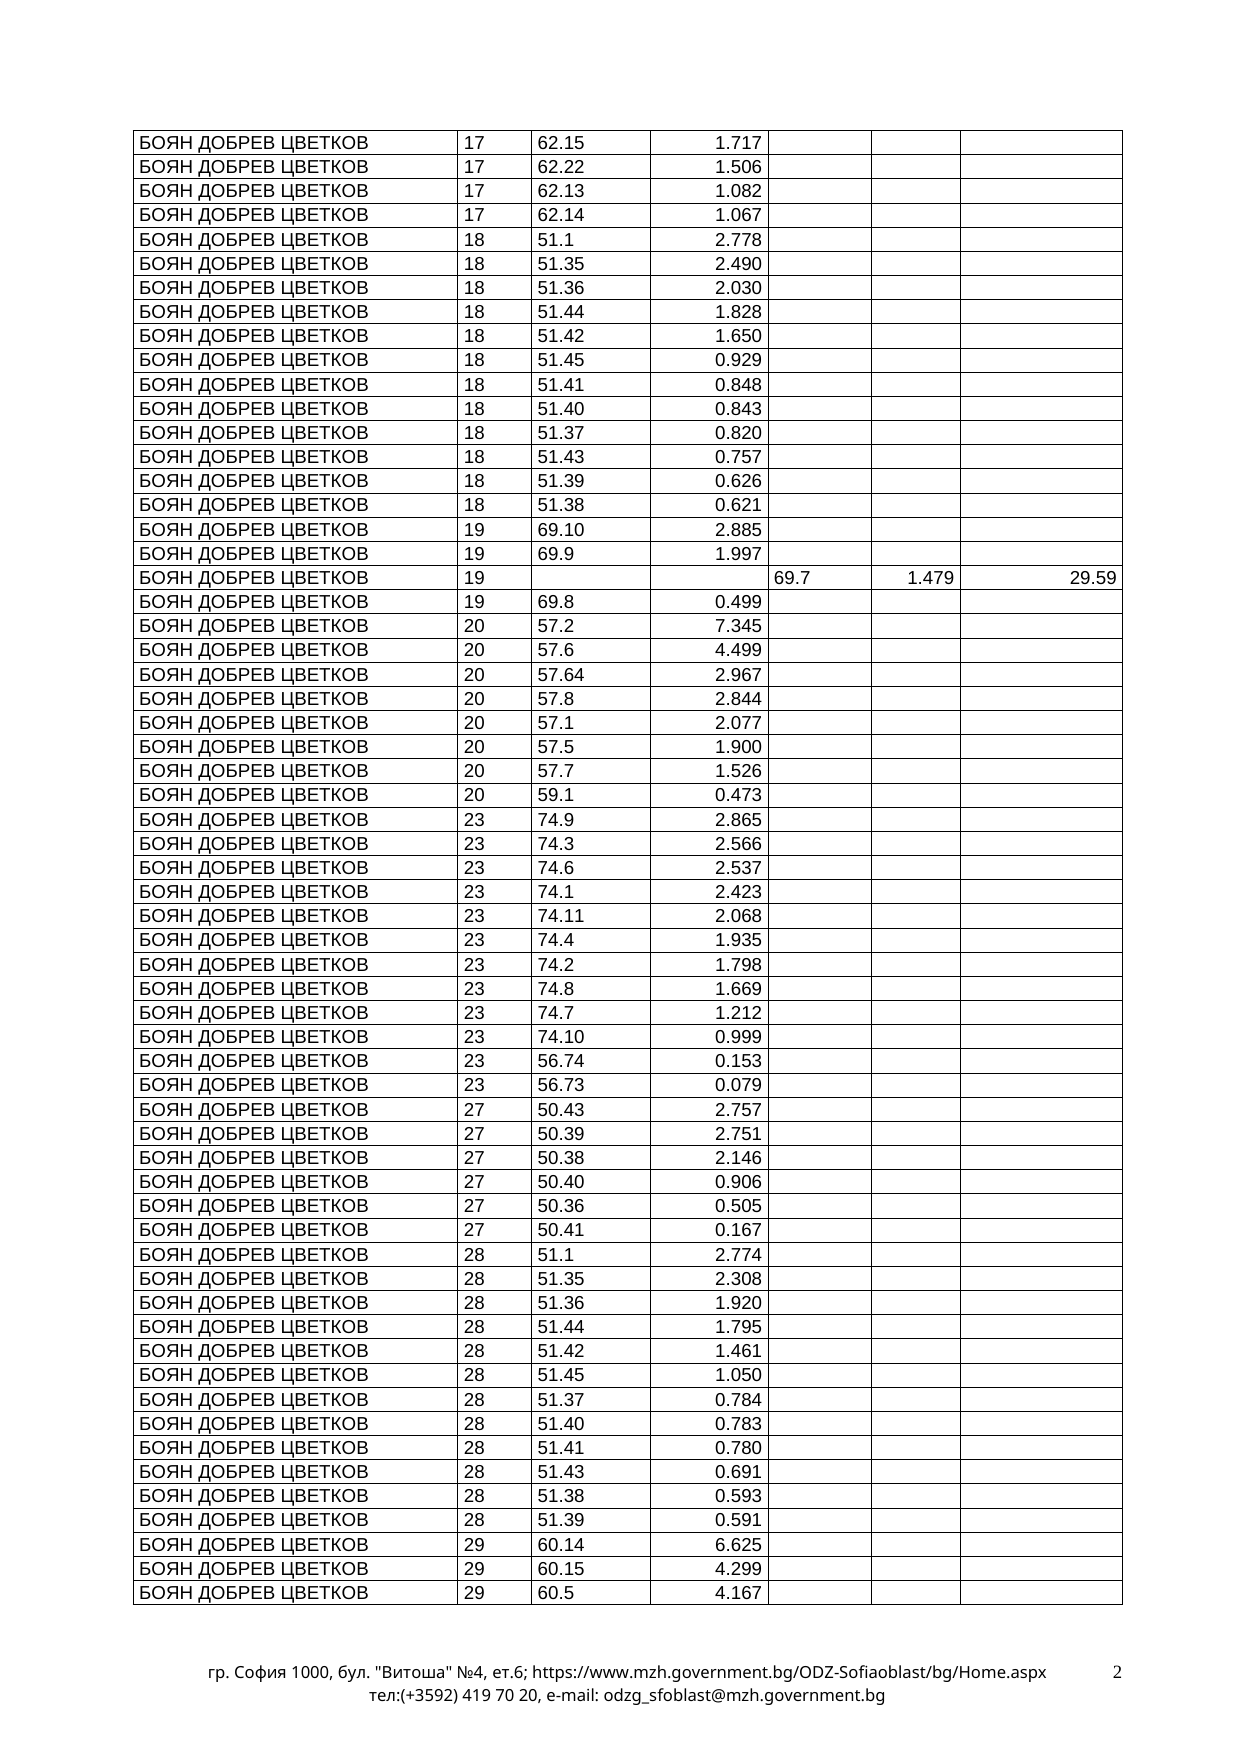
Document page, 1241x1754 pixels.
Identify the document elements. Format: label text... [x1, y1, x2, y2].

table_cell [769, 276, 871, 299]
table_cell БОЯН ДОБРЕВ ЦВЕТКОВ [134, 373, 457, 396]
table_cell 0.848 [651, 373, 768, 396]
table_cell 51.45 [532, 1364, 650, 1387]
table_cell БОЯН ДОБРЕВ ЦВЕТКОВ [134, 1412, 457, 1435]
table_cell 28 [458, 1460, 531, 1483]
table_cell БОЯН ДОБРЕВ ЦВЕТКОВ [134, 1122, 457, 1145]
table_cell 1.798 [651, 953, 768, 976]
table_cell 69.7 [769, 566, 871, 589]
table_cell [769, 518, 871, 541]
table_cell 50.41 [532, 1219, 650, 1242]
table_cell [872, 1460, 960, 1483]
table_cell [961, 1001, 1122, 1024]
table_cell БОЯН ДОБРЕВ ЦВЕТКОВ [134, 179, 457, 202]
table_cell 23 [458, 832, 531, 855]
table_cell 74.11 [532, 904, 650, 927]
table_cell 2.146 [651, 1146, 768, 1169]
table_cell [961, 953, 1122, 976]
table_cell [872, 953, 960, 976]
table_cell 18 [458, 469, 531, 492]
table_cell [961, 639, 1122, 662]
table_cell 51.42 [532, 324, 650, 347]
table_cell 2.566 [651, 832, 768, 855]
table_cell [961, 349, 1122, 372]
table_cell 23 [458, 953, 531, 976]
table_cell БОЯН ДОБРЕВ ЦВЕТКОВ [134, 155, 457, 178]
table_cell [961, 1074, 1122, 1097]
table_cell 1.828 [651, 300, 768, 323]
table_cell 50.43 [532, 1098, 650, 1121]
table_cell 51.37 [532, 1388, 650, 1411]
table_cell 28 [458, 1291, 531, 1314]
table_cell [872, 663, 960, 686]
table_cell 28 [458, 1509, 531, 1532]
table_cell 57.7 [532, 759, 650, 782]
table_cell 2.751 [651, 1122, 768, 1145]
table_cell 51.1 [532, 1243, 650, 1266]
table_cell 18 [458, 324, 531, 347]
table_cell 0.780 [651, 1436, 768, 1459]
table_cell [769, 784, 871, 807]
table_cell [769, 1098, 871, 1121]
table_cell [961, 1267, 1122, 1290]
table_cell 0.621 [651, 494, 768, 517]
table_cell [769, 977, 871, 1000]
table_cell [769, 1243, 871, 1266]
table_cell [961, 687, 1122, 710]
table_cell БОЯН ДОБРЕВ ЦВЕТКОВ [134, 1001, 457, 1024]
table_cell [532, 566, 650, 589]
table_cell 1.900 [651, 735, 768, 758]
table_cell [961, 1243, 1122, 1266]
table_cell [872, 1315, 960, 1338]
table_cell 1.717 [651, 131, 768, 154]
table_cell 17 [458, 155, 531, 178]
table_cell 17 [458, 179, 531, 202]
table_cell [961, 494, 1122, 517]
table_cell 1.479 [872, 566, 960, 589]
table_cell 23 [458, 929, 531, 952]
table_cell 18 [458, 494, 531, 517]
table_cell БОЯН ДОБРЕВ ЦВЕТКОВ [134, 494, 457, 517]
table_cell [872, 1581, 960, 1604]
table_cell [872, 1436, 960, 1459]
table_cell [769, 373, 871, 396]
table_cell БОЯН ДОБРЕВ ЦВЕТКОВ [134, 1388, 457, 1411]
table_cell [872, 1339, 960, 1362]
table_cell [961, 542, 1122, 565]
table_cell 18 [458, 252, 531, 275]
table_cell 18 [458, 349, 531, 372]
table_cell 69.9 [532, 542, 650, 565]
table_cell [872, 1098, 960, 1121]
table_cell [769, 1509, 871, 1532]
table_cell [872, 1146, 960, 1169]
table_cell [961, 1388, 1122, 1411]
table_cell [961, 1484, 1122, 1507]
table_cell 51.43 [532, 1460, 650, 1483]
table_cell 2.774 [651, 1243, 768, 1266]
table_cell 1.795 [651, 1315, 768, 1338]
table_cell [769, 469, 871, 492]
table_cell БОЯН ДОБРЕВ ЦВЕТКОВ [134, 1581, 457, 1604]
table_cell [769, 808, 871, 831]
table_cell [961, 711, 1122, 734]
table_cell БОЯН ДОБРЕВ ЦВЕТКОВ [134, 1533, 457, 1556]
table_cell 2.844 [651, 687, 768, 710]
table_cell [961, 1122, 1122, 1145]
table_cell [769, 421, 871, 444]
table_cell 23 [458, 880, 531, 903]
table_cell 27 [458, 1146, 531, 1169]
table_cell 1.920 [651, 1291, 768, 1314]
table_cell 51.35 [532, 1267, 650, 1290]
table_cell БОЯН ДОБРЕВ ЦВЕТКОВ [134, 252, 457, 275]
table_cell [872, 469, 960, 492]
table_cell [961, 735, 1122, 758]
table_cell [961, 1533, 1122, 1556]
table_cell БОЯН ДОБРЕВ ЦВЕТКОВ [134, 1436, 457, 1459]
table_cell БОЯН ДОБРЕВ ЦВЕТКОВ [134, 1315, 457, 1338]
table_cell 20 [458, 614, 531, 637]
table_cell 2.077 [651, 711, 768, 734]
table_cell БОЯН ДОБРЕВ ЦВЕТКОВ [134, 1074, 457, 1097]
table_cell БОЯН ДОБРЕВ ЦВЕТКОВ [134, 1339, 457, 1362]
table_cell 23 [458, 1074, 531, 1097]
table_cell 2.967 [651, 663, 768, 686]
table_cell 57.8 [532, 687, 650, 710]
table_cell [961, 373, 1122, 396]
table_cell [961, 252, 1122, 275]
table_cell [872, 1025, 960, 1048]
table_cell 20 [458, 639, 531, 662]
table_cell [769, 614, 871, 637]
table_cell [769, 542, 871, 565]
table_cell 74.3 [532, 832, 650, 855]
table_cell [961, 832, 1122, 855]
table_cell [961, 518, 1122, 541]
table_cell [769, 639, 871, 662]
table_cell [872, 1412, 960, 1435]
table_cell 2.030 [651, 276, 768, 299]
table_cell 51.39 [532, 1509, 650, 1532]
table_cell [769, 1315, 871, 1338]
table_cell [769, 1484, 871, 1507]
table_cell 28 [458, 1412, 531, 1435]
table_cell БОЯН ДОБРЕВ ЦВЕТКОВ [134, 832, 457, 855]
table_cell 74.1 [532, 880, 650, 903]
table_cell [961, 1412, 1122, 1435]
table_cell БОЯН ДОБРЕВ ЦВЕТКОВ [134, 421, 457, 444]
table_cell [769, 832, 871, 855]
table_cell 1.526 [651, 759, 768, 782]
table_cell [769, 1436, 871, 1459]
table_cell БОЯН ДОБРЕВ ЦВЕТКОВ [134, 639, 457, 662]
table_cell [769, 1122, 871, 1145]
table_cell БОЯН ДОБРЕВ ЦВЕТКОВ [134, 1098, 457, 1121]
table_cell [769, 1146, 871, 1169]
table_cell [872, 1291, 960, 1314]
table_cell 20 [458, 687, 531, 710]
table_cell 51.38 [532, 494, 650, 517]
table_cell 2.757 [651, 1098, 768, 1121]
table_cell 27 [458, 1170, 531, 1193]
table_cell 60.15 [532, 1557, 650, 1580]
table_cell [961, 759, 1122, 782]
table_cell БОЯН ДОБРЕВ ЦВЕТКОВ [134, 929, 457, 952]
table_cell [769, 300, 871, 323]
table_cell 23 [458, 856, 531, 879]
table_cell БОЯН ДОБРЕВ ЦВЕТКОВ [134, 1025, 457, 1048]
table_cell [872, 131, 960, 154]
table_cell [769, 1364, 871, 1387]
table_cell 27 [458, 1098, 531, 1121]
table_cell БОЯН ДОБРЕВ ЦВЕТКОВ [134, 735, 457, 758]
table_cell [961, 590, 1122, 613]
table_cell БОЯН ДОБРЕВ ЦВЕТКОВ [134, 1509, 457, 1532]
table_cell [961, 324, 1122, 347]
table_cell БОЯН ДОБРЕВ ЦВЕТКОВ [134, 1194, 457, 1217]
table_cell БОЯН ДОБРЕВ ЦВЕТКОВ [134, 977, 457, 1000]
table_cell 4.167 [651, 1581, 768, 1604]
table_cell 69.10 [532, 518, 650, 541]
table_cell 2.778 [651, 228, 768, 251]
table_cell [961, 1436, 1122, 1459]
table_cell 74.2 [532, 953, 650, 976]
table_cell БОЯН ДОБРЕВ ЦВЕТКОВ [134, 880, 457, 903]
table_cell [872, 276, 960, 299]
table_cell 60.5 [532, 1581, 650, 1604]
table_cell [769, 494, 871, 517]
table_cell 0.906 [651, 1170, 768, 1193]
table_cell [872, 759, 960, 782]
table_cell [769, 929, 871, 952]
table_cell 51.41 [532, 373, 650, 396]
table_cell 50.40 [532, 1170, 650, 1193]
table_cell [769, 1074, 871, 1097]
table_cell 51.36 [532, 276, 650, 299]
table_cell 23 [458, 1001, 531, 1024]
table_cell БОЯН ДОБРЕВ ЦВЕТКОВ [134, 324, 457, 347]
table_cell 56.73 [532, 1074, 650, 1097]
table_cell 19 [458, 518, 531, 541]
table_cell [769, 155, 871, 178]
table_cell БОЯН ДОБРЕВ ЦВЕТКОВ [134, 1557, 457, 1580]
table_cell [872, 518, 960, 541]
table_cell [872, 252, 960, 275]
table_cell [872, 421, 960, 444]
table_cell БОЯН ДОБРЕВ ЦВЕТКОВ [134, 469, 457, 492]
table_cell [961, 1146, 1122, 1169]
table_cell [872, 324, 960, 347]
table_cell [872, 590, 960, 613]
table_cell 23 [458, 1025, 531, 1048]
table_cell 51.41 [532, 1436, 650, 1459]
table_cell [872, 204, 960, 227]
table_cell [872, 1557, 960, 1580]
table_cell БОЯН ДОБРЕВ ЦВЕТКОВ [134, 614, 457, 637]
table_cell [872, 880, 960, 903]
table_cell 2.537 [651, 856, 768, 879]
table_cell 57.1 [532, 711, 650, 734]
table_cell [769, 1339, 871, 1362]
table_cell 23 [458, 808, 531, 831]
table_cell 0.473 [651, 784, 768, 807]
table_cell [769, 1194, 871, 1217]
table_cell 1.212 [651, 1001, 768, 1024]
table_cell [769, 953, 871, 976]
table_cell 57.2 [532, 614, 650, 637]
table_cell 74.7 [532, 1001, 650, 1024]
table_cell 0.593 [651, 1484, 768, 1507]
table_cell [961, 1049, 1122, 1072]
table_cell БОЯН ДОБРЕВ ЦВЕТКОВ [134, 663, 457, 686]
table_cell 51.42 [532, 1339, 650, 1362]
table_cell 1.050 [651, 1364, 768, 1387]
table_cell 0.691 [651, 1460, 768, 1483]
table_cell БОЯН ДОБРЕВ ЦВЕТКОВ [134, 276, 457, 299]
table_cell БОЯН ДОБРЕВ ЦВЕТКОВ [134, 687, 457, 710]
table_cell 28 [458, 1388, 531, 1411]
table_cell [961, 421, 1122, 444]
table_cell [769, 1460, 871, 1483]
table_cell 0.079 [651, 1074, 768, 1097]
table_cell БОЯН ДОБРЕВ ЦВЕТКОВ [134, 1267, 457, 1290]
table_cell 4.499 [651, 639, 768, 662]
table_cell 51.40 [532, 397, 650, 420]
table_cell 2.423 [651, 880, 768, 903]
table_cell БОЯН ДОБРЕВ ЦВЕТКОВ [134, 349, 457, 372]
table_cell 27 [458, 1194, 531, 1217]
table_cell [961, 1025, 1122, 1048]
table_cell 18 [458, 300, 531, 323]
table_cell [872, 977, 960, 1000]
table_cell БОЯН ДОБРЕВ ЦВЕТКОВ [134, 228, 457, 251]
table_cell [961, 1291, 1122, 1314]
table_cell [961, 469, 1122, 492]
table_cell [769, 349, 871, 372]
table_cell 18 [458, 228, 531, 251]
table_cell [961, 228, 1122, 251]
table_cell БОЯН ДОБРЕВ ЦВЕТКОВ [134, 904, 457, 927]
table_cell [769, 735, 871, 758]
table_cell 28 [458, 1484, 531, 1507]
table_cell 1.461 [651, 1339, 768, 1362]
table_cell 62.13 [532, 179, 650, 202]
table_cell [872, 1074, 960, 1097]
table_cell БОЯН ДОБРЕВ ЦВЕТКОВ [134, 300, 457, 323]
table_cell 62.15 [532, 131, 650, 154]
table_cell 74.10 [532, 1025, 650, 1048]
table_cell 57.5 [532, 735, 650, 758]
table_cell 19 [458, 566, 531, 589]
table_cell [872, 1194, 960, 1217]
table_cell 57.64 [532, 663, 650, 686]
table_cell [769, 1557, 871, 1580]
table_cell 0.757 [651, 445, 768, 468]
table_cell 17 [458, 131, 531, 154]
table_cell 29 [458, 1557, 531, 1580]
table_cell 19 [458, 542, 531, 565]
table_cell 2.490 [651, 252, 768, 275]
table_cell [872, 397, 960, 420]
table_cell [961, 856, 1122, 879]
table_cell [872, 1122, 960, 1145]
table_cell [961, 929, 1122, 952]
table_cell [769, 1001, 871, 1024]
table_cell 0.505 [651, 1194, 768, 1217]
table_cell 17 [458, 204, 531, 227]
table_cell [872, 687, 960, 710]
table_cell 0.784 [651, 1388, 768, 1411]
table_cell [872, 856, 960, 879]
table_cell [872, 542, 960, 565]
table_cell 0.820 [651, 421, 768, 444]
table_cell 18 [458, 373, 531, 396]
table_cell [769, 1170, 871, 1193]
table_cell 29 [458, 1533, 531, 1556]
table_cell [961, 1170, 1122, 1193]
table_cell 62.14 [532, 204, 650, 227]
table_cell 51.39 [532, 469, 650, 492]
table_cell 20 [458, 735, 531, 758]
table_cell [769, 880, 871, 903]
table_cell 28 [458, 1243, 531, 1266]
table_cell 74.9 [532, 808, 650, 831]
table_cell [769, 687, 871, 710]
table_cell [769, 1581, 871, 1604]
table_cell 51.43 [532, 445, 650, 468]
table_cell [961, 204, 1122, 227]
table_cell [769, 590, 871, 613]
table_cell [872, 1388, 960, 1411]
table_cell [769, 1219, 871, 1242]
table_cell [872, 639, 960, 662]
table_cell 51.36 [532, 1291, 650, 1314]
table_cell [769, 711, 871, 734]
table_cell [872, 784, 960, 807]
table_cell 50.36 [532, 1194, 650, 1217]
table_cell 29 [458, 1581, 531, 1604]
table_cell [961, 300, 1122, 323]
table_cell [961, 808, 1122, 831]
table_cell [872, 1170, 960, 1193]
table_cell [769, 1291, 871, 1314]
table_cell 51.37 [532, 421, 650, 444]
table_cell 1.650 [651, 324, 768, 347]
table_cell 20 [458, 711, 531, 734]
table_cell [961, 1557, 1122, 1580]
table_cell 51.35 [532, 252, 650, 275]
table_cell [769, 445, 871, 468]
table_cell [961, 131, 1122, 154]
table_cell БОЯН ДОБРЕВ ЦВЕТКОВ [134, 1243, 457, 1266]
table_cell 0.499 [651, 590, 768, 613]
table_cell 57.6 [532, 639, 650, 662]
table_cell 28 [458, 1267, 531, 1290]
table_cell [961, 977, 1122, 1000]
table_cell [961, 1581, 1122, 1604]
table_cell 20 [458, 784, 531, 807]
table_cell 28 [458, 1315, 531, 1338]
table_cell БОЯН ДОБРЕВ ЦВЕТКОВ [134, 1170, 457, 1193]
table_cell [961, 614, 1122, 637]
table_cell [872, 494, 960, 517]
table_cell 50.39 [532, 1122, 650, 1145]
table_cell 62.22 [532, 155, 650, 178]
table_cell БОЯН ДОБРЕВ ЦВЕТКОВ [134, 445, 457, 468]
table_cell [769, 131, 871, 154]
table_cell [961, 1194, 1122, 1217]
table_cell 51.1 [532, 228, 650, 251]
table_cell [961, 397, 1122, 420]
table_cell 20 [458, 663, 531, 686]
table_cell [872, 832, 960, 855]
table_cell 23 [458, 977, 531, 1000]
table_cell 0.167 [651, 1219, 768, 1242]
table_cell [872, 1484, 960, 1507]
table_cell [872, 904, 960, 927]
table_cell 18 [458, 397, 531, 420]
table_cell [872, 614, 960, 637]
table_cell [961, 1315, 1122, 1338]
table_cell [769, 1049, 871, 1072]
table_cell 51.38 [532, 1484, 650, 1507]
table_cell 6.625 [651, 1533, 768, 1556]
table_cell БОЯН ДОБРЕВ ЦВЕТКОВ [134, 759, 457, 782]
table_cell [961, 1364, 1122, 1387]
table_cell БОЯН ДОБРЕВ ЦВЕТКОВ [134, 566, 457, 589]
table_cell 28 [458, 1339, 531, 1362]
table_cell 27 [458, 1219, 531, 1242]
table_cell 1.935 [651, 929, 768, 952]
table_cell [961, 1460, 1122, 1483]
table_cell 7.345 [651, 614, 768, 637]
table_cell [769, 856, 871, 879]
table_cell [961, 1219, 1122, 1242]
table_cell БОЯН ДОБРЕВ ЦВЕТКОВ [134, 1484, 457, 1507]
table_cell [769, 1388, 871, 1411]
table_cell 1.067 [651, 204, 768, 227]
table_cell 51.44 [532, 300, 650, 323]
table_cell БОЯН ДОБРЕВ ЦВЕТКОВ [134, 542, 457, 565]
table_cell 18 [458, 276, 531, 299]
table_cell [961, 1339, 1122, 1362]
table_cell [872, 1049, 960, 1072]
table_cell 29.59 [961, 566, 1122, 589]
table_cell 2.068 [651, 904, 768, 927]
table_cell 19 [458, 590, 531, 613]
table_cell 0.783 [651, 1412, 768, 1435]
table_cell [872, 1533, 960, 1556]
table_cell [769, 904, 871, 927]
table_cell 51.45 [532, 349, 650, 372]
table_cell [961, 1509, 1122, 1532]
table_cell БОЯН ДОБРЕВ ЦВЕТКОВ [134, 131, 457, 154]
table_cell 0.591 [651, 1509, 768, 1532]
table_cell 28 [458, 1436, 531, 1459]
table_cell [769, 663, 871, 686]
table_cell БОЯН ДОБРЕВ ЦВЕТКОВ [134, 953, 457, 976]
table_cell 0.929 [651, 349, 768, 372]
table_cell [872, 735, 960, 758]
table_cell 1.506 [651, 155, 768, 178]
table_cell [961, 663, 1122, 686]
table_cell 74.4 [532, 929, 650, 952]
table_cell [872, 349, 960, 372]
table_cell [961, 904, 1122, 927]
table_cell [872, 1509, 960, 1532]
table_cell 0.843 [651, 397, 768, 420]
table_cell [872, 711, 960, 734]
table_cell [872, 300, 960, 323]
table_cell [872, 228, 960, 251]
table_cell БОЯН ДОБРЕВ ЦВЕТКОВ [134, 397, 457, 420]
table_cell [872, 179, 960, 202]
table_cell БОЯН ДОБРЕВ ЦВЕТКОВ [134, 711, 457, 734]
table_cell 2.865 [651, 808, 768, 831]
table_cell 2.885 [651, 518, 768, 541]
table_cell [872, 1219, 960, 1242]
table_cell 51.40 [532, 1412, 650, 1435]
table_cell [961, 784, 1122, 807]
table_cell 0.626 [651, 469, 768, 492]
table_cell [769, 1025, 871, 1048]
table_cell 18 [458, 421, 531, 444]
table_cell [961, 155, 1122, 178]
table_cell 56.74 [532, 1049, 650, 1072]
table_cell 20 [458, 759, 531, 782]
table_cell 0.153 [651, 1049, 768, 1072]
table_cell [872, 1001, 960, 1024]
table_cell БОЯН ДОБРЕВ ЦВЕТКОВ [134, 784, 457, 807]
table_cell [961, 445, 1122, 468]
table_cell [872, 808, 960, 831]
table_cell БОЯН ДОБРЕВ ЦВЕТКОВ [134, 590, 457, 613]
table_cell [872, 373, 960, 396]
table_cell [769, 204, 871, 227]
table_cell БОЯН ДОБРЕВ ЦВЕТКОВ [134, 1146, 457, 1169]
table_cell [769, 1412, 871, 1435]
table_cell 2.308 [651, 1267, 768, 1290]
table_cell [961, 1098, 1122, 1121]
table_cell [872, 445, 960, 468]
table_cell [961, 179, 1122, 202]
table_cell 4.299 [651, 1557, 768, 1580]
table_cell [872, 1243, 960, 1266]
table_cell [872, 1267, 960, 1290]
table_cell 59.1 [532, 784, 650, 807]
table_cell БОЯН ДОБРЕВ ЦВЕТКОВ [134, 1219, 457, 1242]
table_cell БОЯН ДОБРЕВ ЦВЕТКОВ [134, 1364, 457, 1387]
table_cell 1.669 [651, 977, 768, 1000]
table_cell [769, 324, 871, 347]
table_cell 23 [458, 1049, 531, 1072]
table_cell БОЯН ДОБРЕВ ЦВЕТКОВ [134, 808, 457, 831]
table_cell 51.44 [532, 1315, 650, 1338]
table_cell БОЯН ДОБРЕВ ЦВЕТКОВ [134, 856, 457, 879]
table_cell 23 [458, 904, 531, 927]
table_cell 60.14 [532, 1533, 650, 1556]
table_cell [769, 1533, 871, 1556]
table_cell 0.999 [651, 1025, 768, 1048]
table_cell [872, 929, 960, 952]
table_cell [769, 228, 871, 251]
table_cell 1.082 [651, 179, 768, 202]
table_cell [769, 1267, 871, 1290]
table_cell 28 [458, 1364, 531, 1387]
table_cell [769, 759, 871, 782]
table_cell БОЯН ДОБРЕВ ЦВЕТКОВ [134, 1049, 457, 1072]
table_cell 1.997 [651, 542, 768, 565]
table_cell БОЯН ДОБРЕВ ЦВЕТКОВ [134, 518, 457, 541]
table_cell [872, 1364, 960, 1387]
table_cell 50.38 [532, 1146, 650, 1169]
table_cell [961, 276, 1122, 299]
table_cell 27 [458, 1122, 531, 1145]
table_cell 74.6 [532, 856, 650, 879]
table_cell 69.8 [532, 590, 650, 613]
table_cell [769, 179, 871, 202]
table_cell БОЯН ДОБРЕВ ЦВЕТКОВ [134, 1291, 457, 1314]
table_cell [651, 566, 768, 589]
table_cell [961, 880, 1122, 903]
table_cell [769, 397, 871, 420]
table_cell БОЯН ДОБРЕВ ЦВЕТКОВ [134, 204, 457, 227]
table_cell БОЯН ДОБРЕВ ЦВЕТКОВ [134, 1460, 457, 1483]
table_cell [872, 155, 960, 178]
table_cell 18 [458, 445, 531, 468]
table_cell [769, 252, 871, 275]
table_cell 74.8 [532, 977, 650, 1000]
